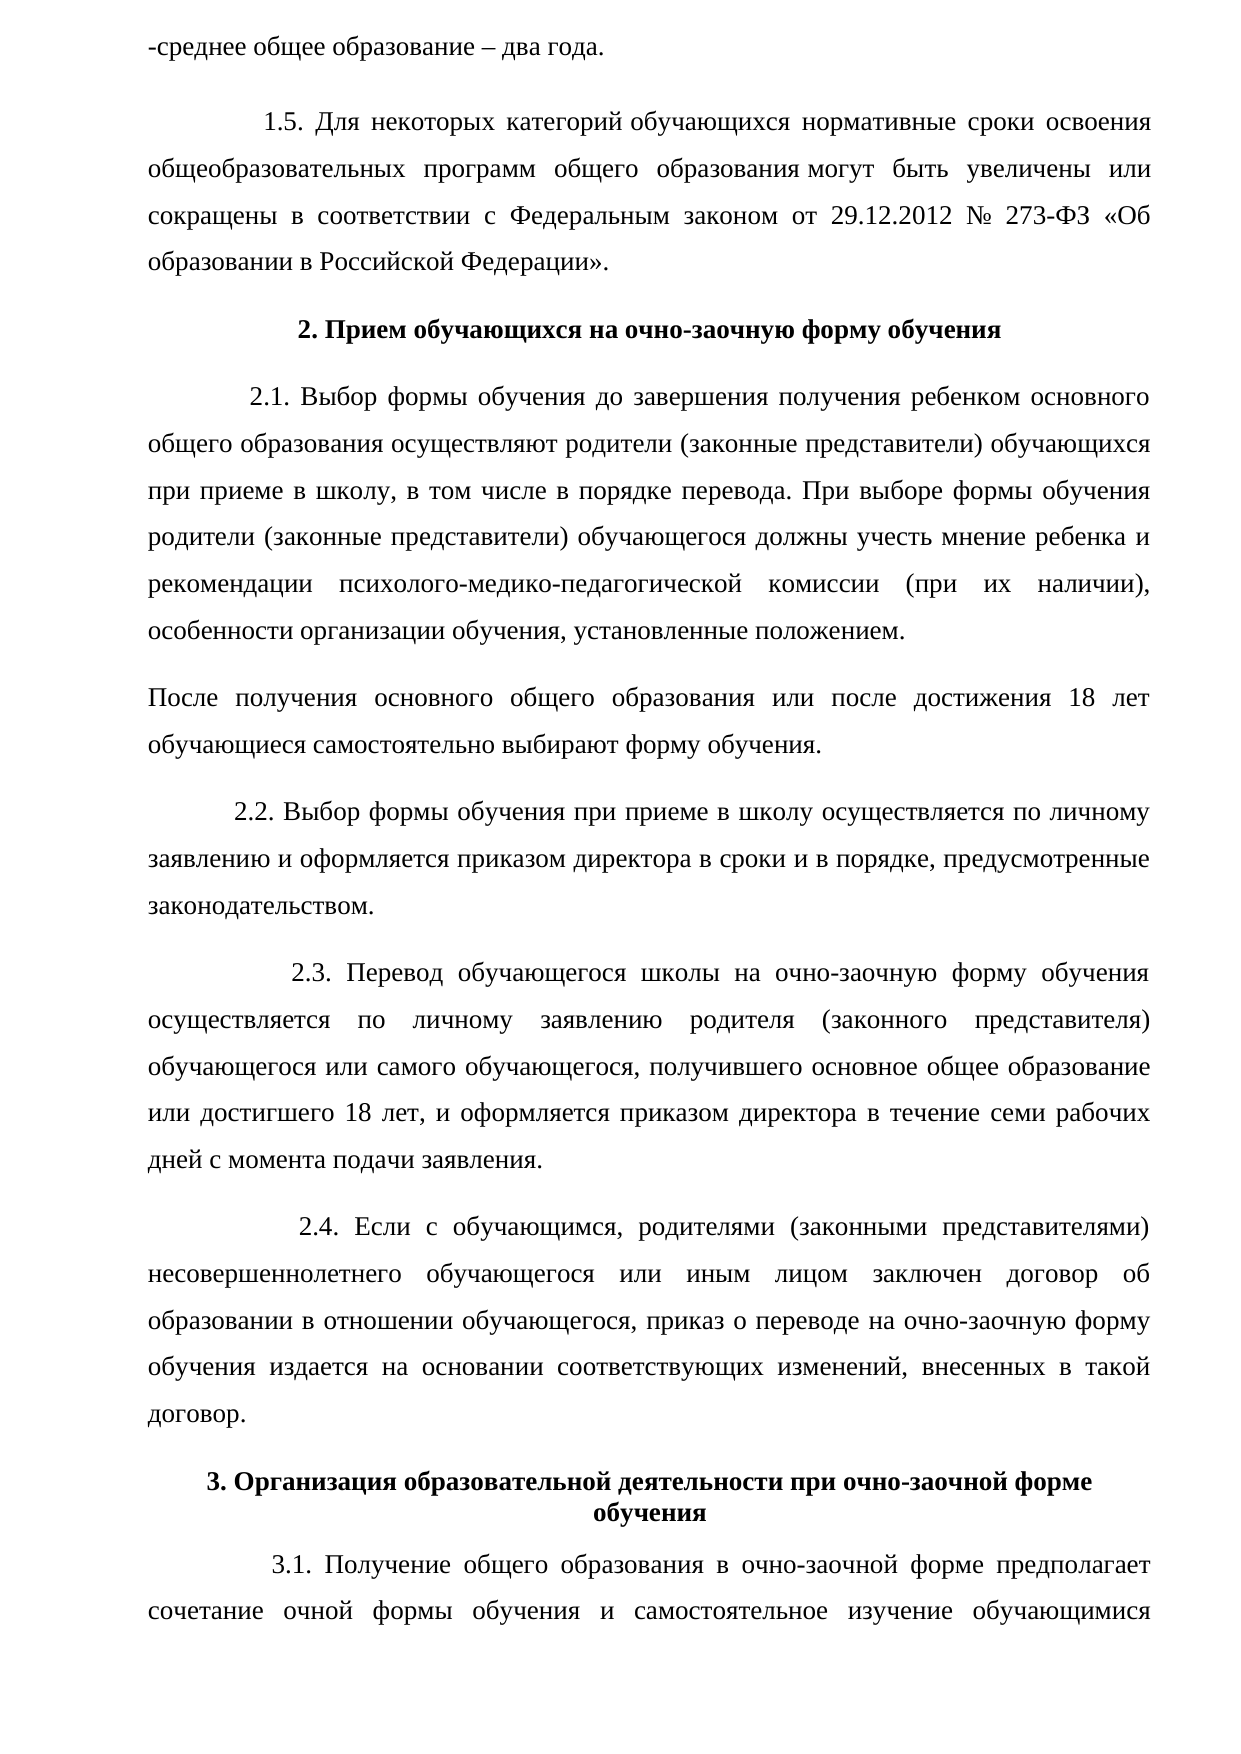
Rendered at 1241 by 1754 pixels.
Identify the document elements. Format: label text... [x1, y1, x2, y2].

text 2. Прием обучающихся на очно-заочную форму обучения [148, 313, 1152, 344]
text 1.5. Для некоторых категорий обучающихся нормативные сроки освоения общеобразовательных программ общего образования могут быть увеличены или сокращены в соответствии с Федеральным законом от 29.12.2012 № 273-ФЗ «Об образовании в Российской Федерации». [148, 105, 1152, 277]
text После получения основного общего образования или после достижения 18 лет обучающиеся самостоятельно выбирают форму обучения. [148, 681, 1152, 759]
text 2.4. Если с обучающимся, родителями (законными представителями) несовершеннолетнего обучающегося или иным лицом заключен договор об образовании в отношении обучающегося, приказ о переводе на очно-заочную форму обучения издается на основании соответствующих изменений, внесенных в такой договор. [148, 1210, 1152, 1428]
text 2.3. Перевод обучающегося школы на очно-заочную форму обучения осуществляется по личному заявлению родителя (законного представителя) обучающегося или самого обучающегося, получившего основное общее образование или достигшего 18 лет, и оформляется приказом директора в течение семи рабочих дней с момента подачи заявления. [148, 956, 1152, 1174]
text 2.2. Выбор формы обучения при приеме в школу осуществляется по личному заявлению и оформляется приказом директора в сроки и в порядке, предусмотренные законодательством. [148, 795, 1152, 920]
text 2.1. Выбор формы обучения до завершения получения ребенком основного общего образования осуществляют родители (законные представители) обучающихся при приеме в школу, в том числе в порядке перевода. При выборе формы обучения родители (законные представители) обучающегося должны учесть мнение ребенка и рекомендации психолого-медико-педагогической комиссии (при их наличии), особенности организации обучения, установленные положением. [148, 380, 1152, 645]
text 3. Организация образовательной деятельности при очно-заочной форме обучения [148, 1464, 1152, 1527]
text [148, 1548, 1152, 1626]
text -среднее общее образование – два года. [148, 29, 1133, 61]
